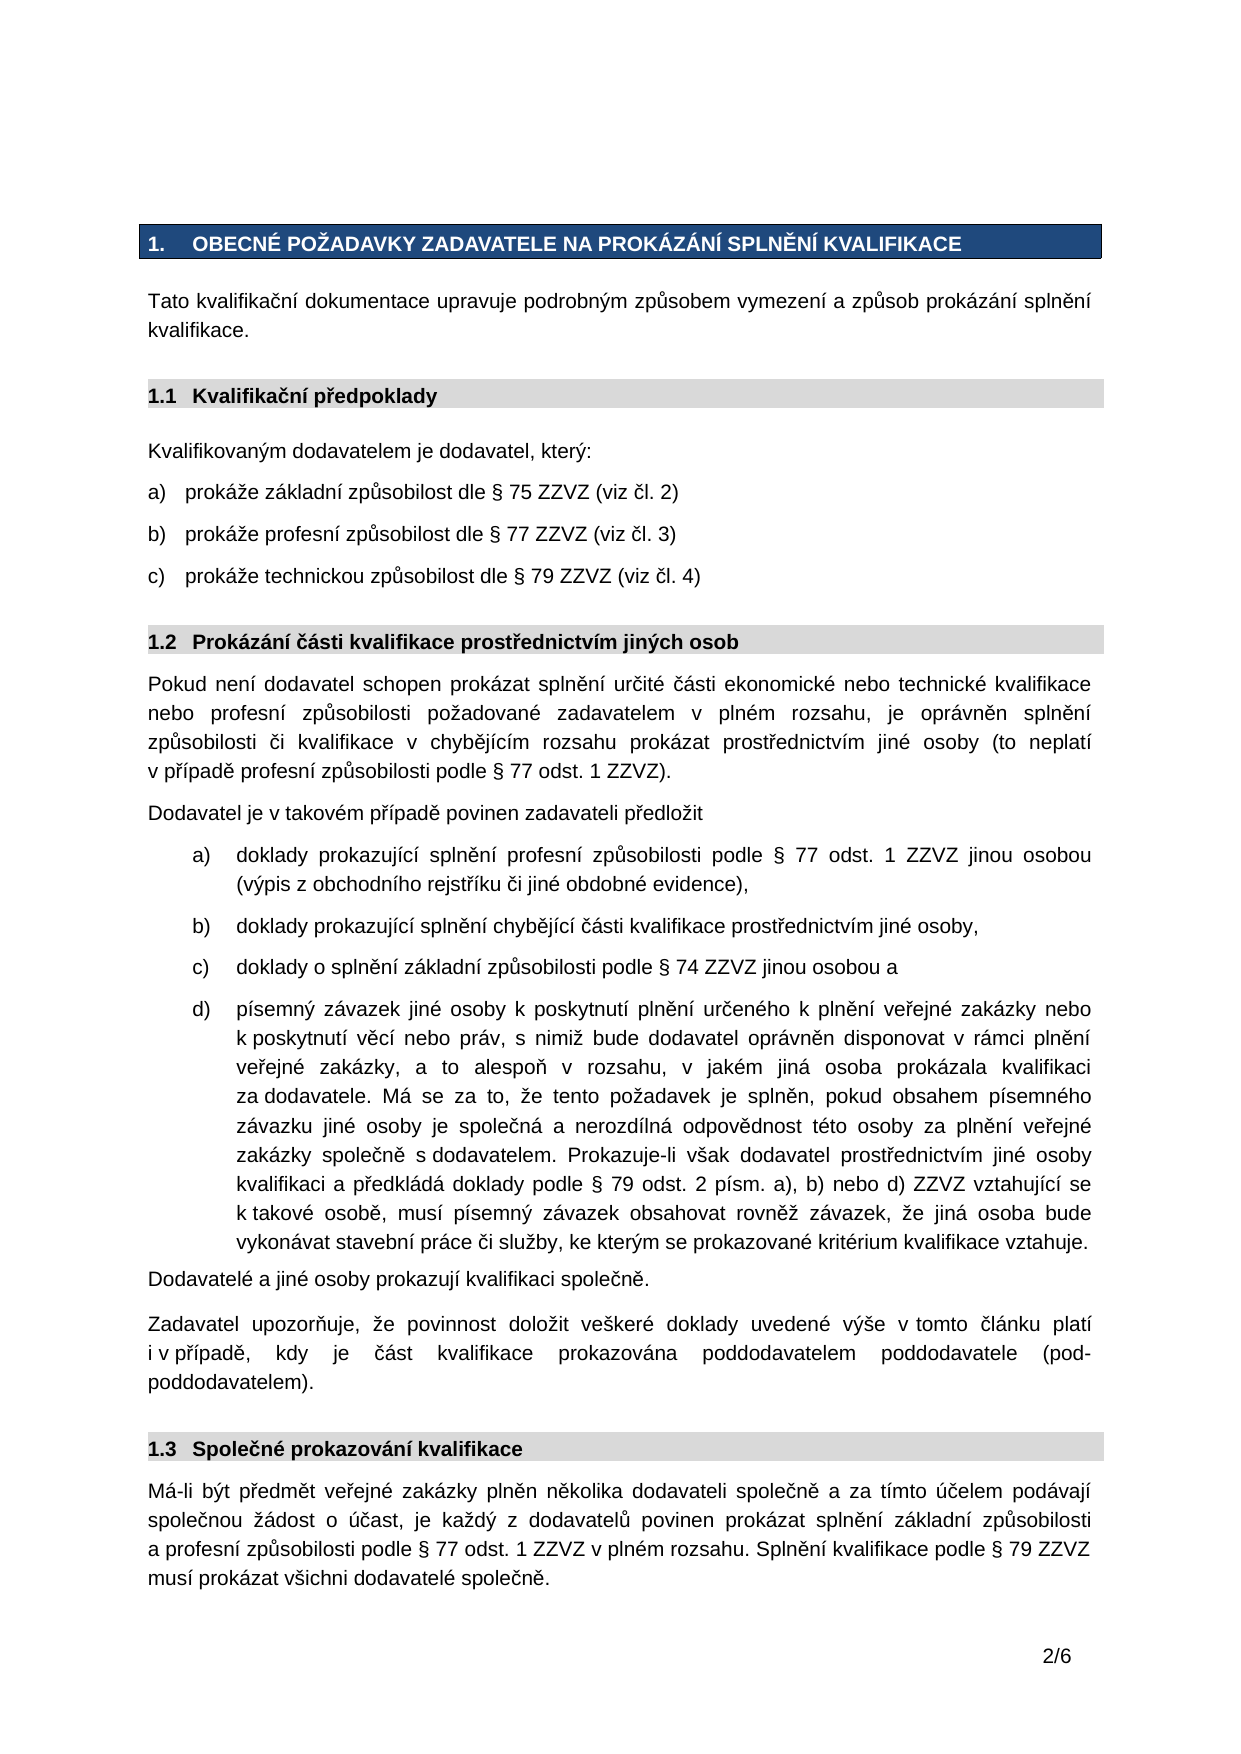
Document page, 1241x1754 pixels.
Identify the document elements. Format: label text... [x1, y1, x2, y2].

list prokáže základní způsobilost dle § 75 ZZVZ (viz čl. 2) [148, 475, 1092, 504]
text Kvalifikační předpoklady [148, 379, 1104, 408]
text Pokud není dodavatel schopen prokázat splnění určité části ekonomické nebo technické kvalifikace nebo profesní způsobilosti požadované zadavatelem v plném rozsahu, je oprávněn splnění způsobilosti či kvalifikace v chybějícím rozsahu prokázat prostřednictvím jiné osoby (to neplatí v případě profesní způsobilosti podle § 77 odst. 1 ZZVZ). [148, 667, 1092, 783]
text Společné prokazování kvalifikace [148, 1432, 1104, 1461]
list doklady prokazující splnění profesní způsobilosti podle § 77 odst. 1 ZZVZ jinou osobou (výpis z obchodního rejstříku či jiné obdobné evidence), [192, 837, 1092, 896]
text Má-li být předmět veřejné zakázky plněn několika dodavateli společně a za tímto účelem podávají společnou žádost o účast, je každý z dodavatelů povinen prokázat splnění základní způsobilosti a profesní způsobilosti podle § 77 odst. 1 ZZVZ v plném rozsahu. Splnění kvalifikace podle § 79 ZZVZ musí prokázat všichni dodavatelé společně. [148, 1473, 1092, 1590]
list prokáže technickou způsobilost dle § 79 ZZVZ (viz čl. 4) [148, 558, 1092, 587]
list doklady o splnění základní způsobilosti podle § 74 ZZVZ jinou osobou a [192, 950, 1092, 979]
list písemný závazek jiné osoby k poskytnutí plnění určeného k plnění veřejné zakázky nebo k poskytnutí věcí nebo práv, s nimiž bude dodavatel oprávněn disponovat v rámci plnění veřejné zakázky, a to alespoň v rozsahu, v jakém jiná osoba prokázala kvalifikaci za dodavatele. Má se za to, že tento požadavek je splněn, pokud obsahem písemného závazku jiné osoby je společná a nerozdílná odpovědnost této osoby za plnění veřejné zakázky společně s dodavatelem. Prokazuje-li však dodavatel prostřednictvím jiné osoby kvalifikaci a předkládá doklady podle § 79 odst. 2 písm. a), b) nebo d) ZZVZ vztahující se k takové osobě, musí písemný závazek obsahovat rovněž závazek, že jiná osoba bude vykonávat stavební práce či služby, ke kterým se prokazované kritérium kvalifikace vztahuje. [192, 992, 1092, 1254]
text Dodavatelé a jiné osoby prokazují kvalifikaci společně. [148, 1267, 1092, 1291]
text Prokázání části kvalifikace prostřednictvím jiných osob [148, 625, 1104, 654]
text Kvalifikovaným dodavatelem je dodavatel, který: [148, 433, 1092, 462]
list doklady prokazující splnění chybějící části kvalifikace prostřednictvím jiné osoby, [192, 908, 1092, 937]
text Tato kvalifikační dokumentace upravuje podrobným způsobem vymezení a způsob prokázání splnění kvalifikace. [148, 283, 1092, 342]
text Dodavatel je v takovém případě povinen zadavateli předložit [148, 796, 1092, 825]
list prokáže profesní způsobilost dle § 77 ZZVZ (viz čl. 3) [148, 517, 1092, 546]
text OBECNÉ POŽADAVKY ZADAVATELE NA PROKÁZÁNÍ SPLNĚNÍ KVALIFIKACE [140, 225, 1101, 258]
text Zadavatel upozorňuje, že povinnost doložit veškeré doklady uvedené výše v tomto článku platí i v případě, kdy je část kvalifikace prokazována poddodavatelem poddodavatele (pod-poddodavatelem). [148, 1307, 1092, 1394]
